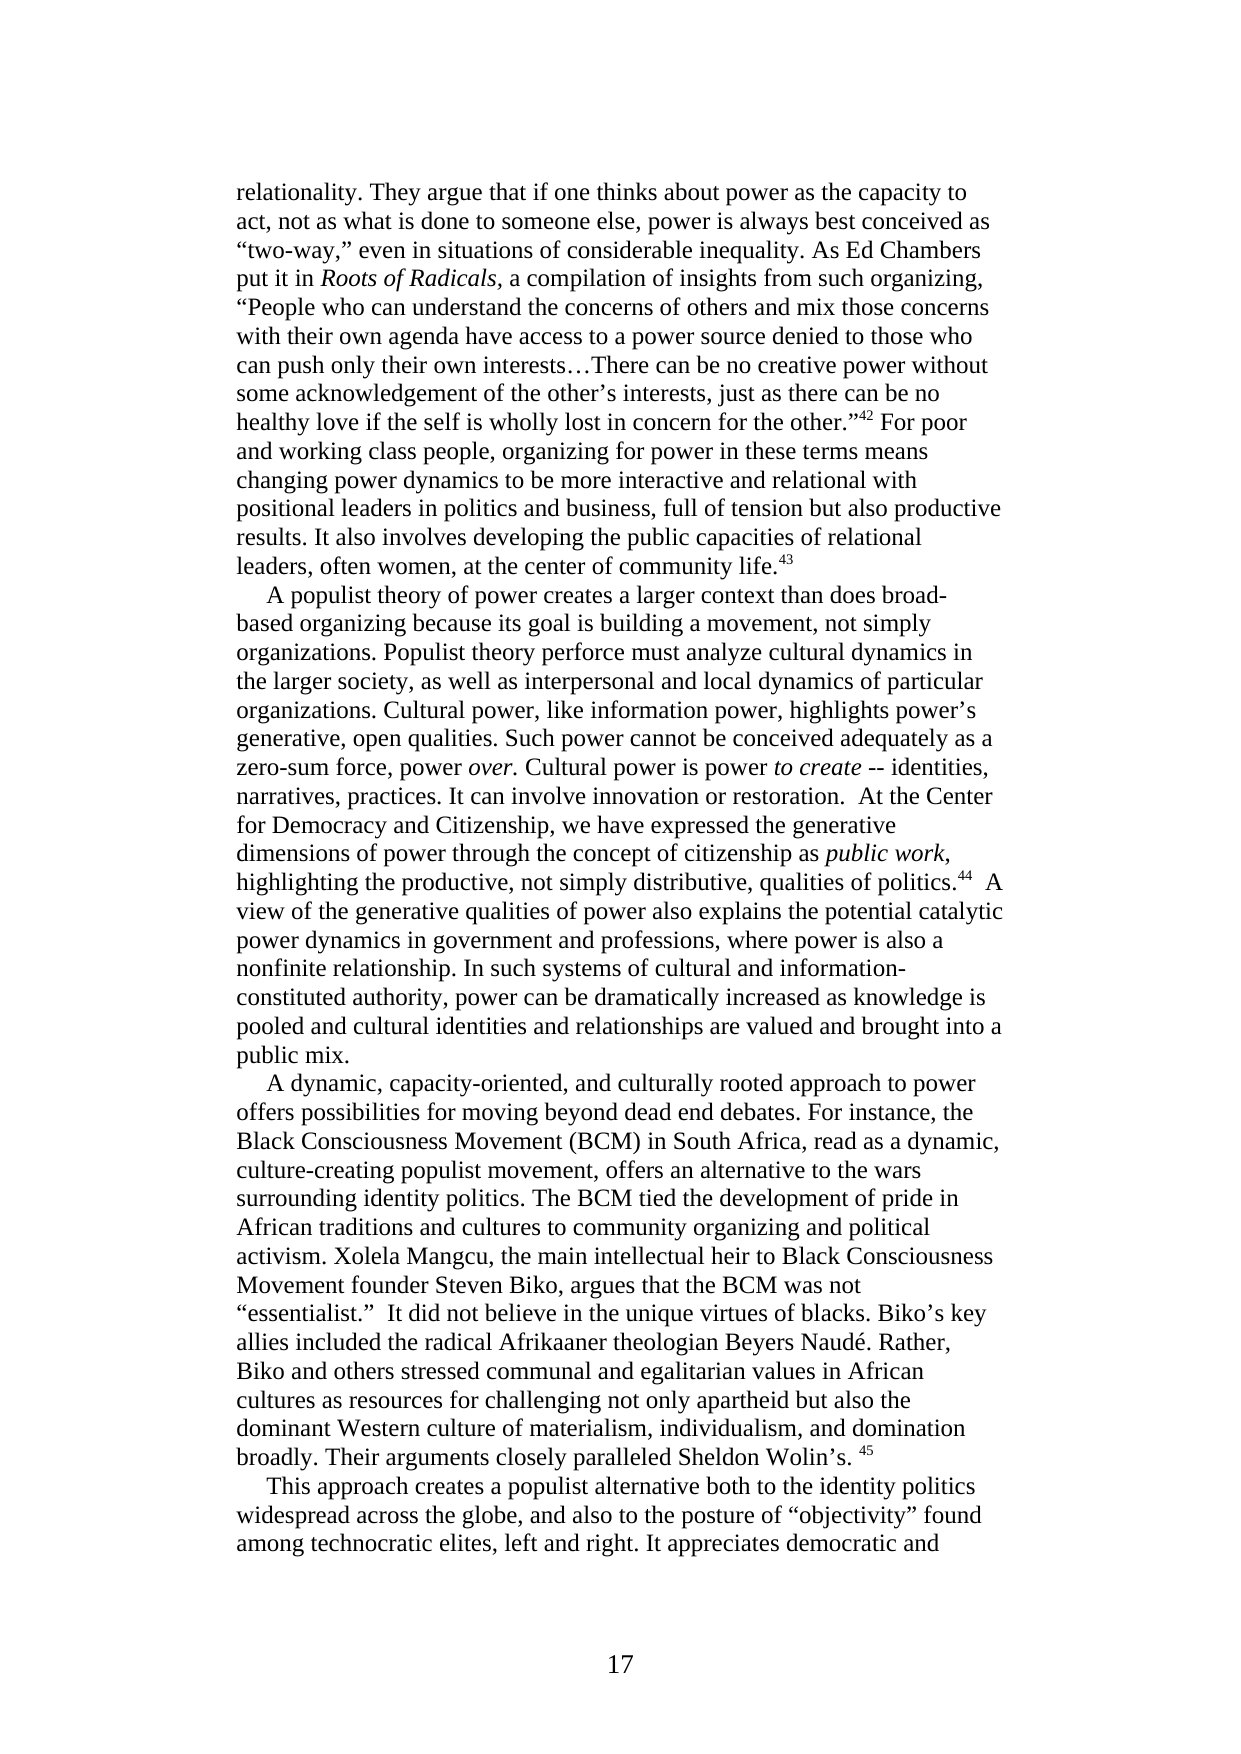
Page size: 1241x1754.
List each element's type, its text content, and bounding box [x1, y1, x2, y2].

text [236, 177, 1004, 235]
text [236, 1471, 1004, 1557]
text “two-way,” even in situations of considerable inequality. As Ed Chambers put it in Roots of Radicals, a compilation of insights from such organizing, “People who can understand the concerns of others and mix those concerns with their own agenda have access to a power source denied to those who can push only their own interests…There can be no creative power without some acknowledgement of the other’s interests, just as there can be no healthy love if the self is wholly lost in concern for the other.” For poor and working class people, organizing for power in these terms means changing power dynamics to be more interactive and relational with positional leaders in politics and business, full of tension but also productive results. It also involves developing the public capacities of relational leaders, often women, at the center of community life. [236, 235, 1004, 580]
text A dynamic, capacity-oriented, and culturally rooted approach to power offers possibilities for moving beyond dead end debates. For instance, the Black Consciousness Movement (BCM) in , read as a dynamic, culture-creating populist movement, offers an alternative to the wars surrounding identity politics. The BCM tied the development of pride in African traditions and cultures to community organizing and political activism. Xolela Mangcu, the main intellectual heir to Black Consciousness Movement founder Steven Biko, argues that the BCM was not “essentialist.” It did not believe in the unique virtues of blacks. Biko’s key allies included the radical Afrikaaner theologian Beyers Naudé. Rather, Biko and others stressed communal and egalitarian values in African cultures as resources for challenging not only apartheid but also the dominant Western culture of materialism, individualism, and domination broadly. Their arguments closely paralleled Sheldon Wolin’s. [236, 1068, 1004, 1471]
text A populist theory of power creates a larger context than does broad-based organizing because its goal is building a movement, not simply organizations. Populist theory perforce must analyze cultural dynamics in the larger society, as well as interpersonal and local dynamics of particular organizations. Cultural power, like information power, highlights power’s generative, open qualities. Such power cannot be conceived adequately as a zero-sum force, power over. Cultural power is power to create -- identities, narratives, practices. It can involve innovation or restoration. At the Center for Democracy and Citizenship, we have expressed the generative dimensions of power through the concept of citizenship as public work, highlighting the productive, not simply distributive, qualities of politics. A view of the generative qualities of power also explains the potential catalytic power dynamics in government and professions, where power is also a nonfinite relationship. In such systems of cultural and information-constituted authority, power can be dramatically increased as knowledge is pooled and cultural identities and relationships are valued and brought into a public mix. [236, 580, 1004, 1068]
